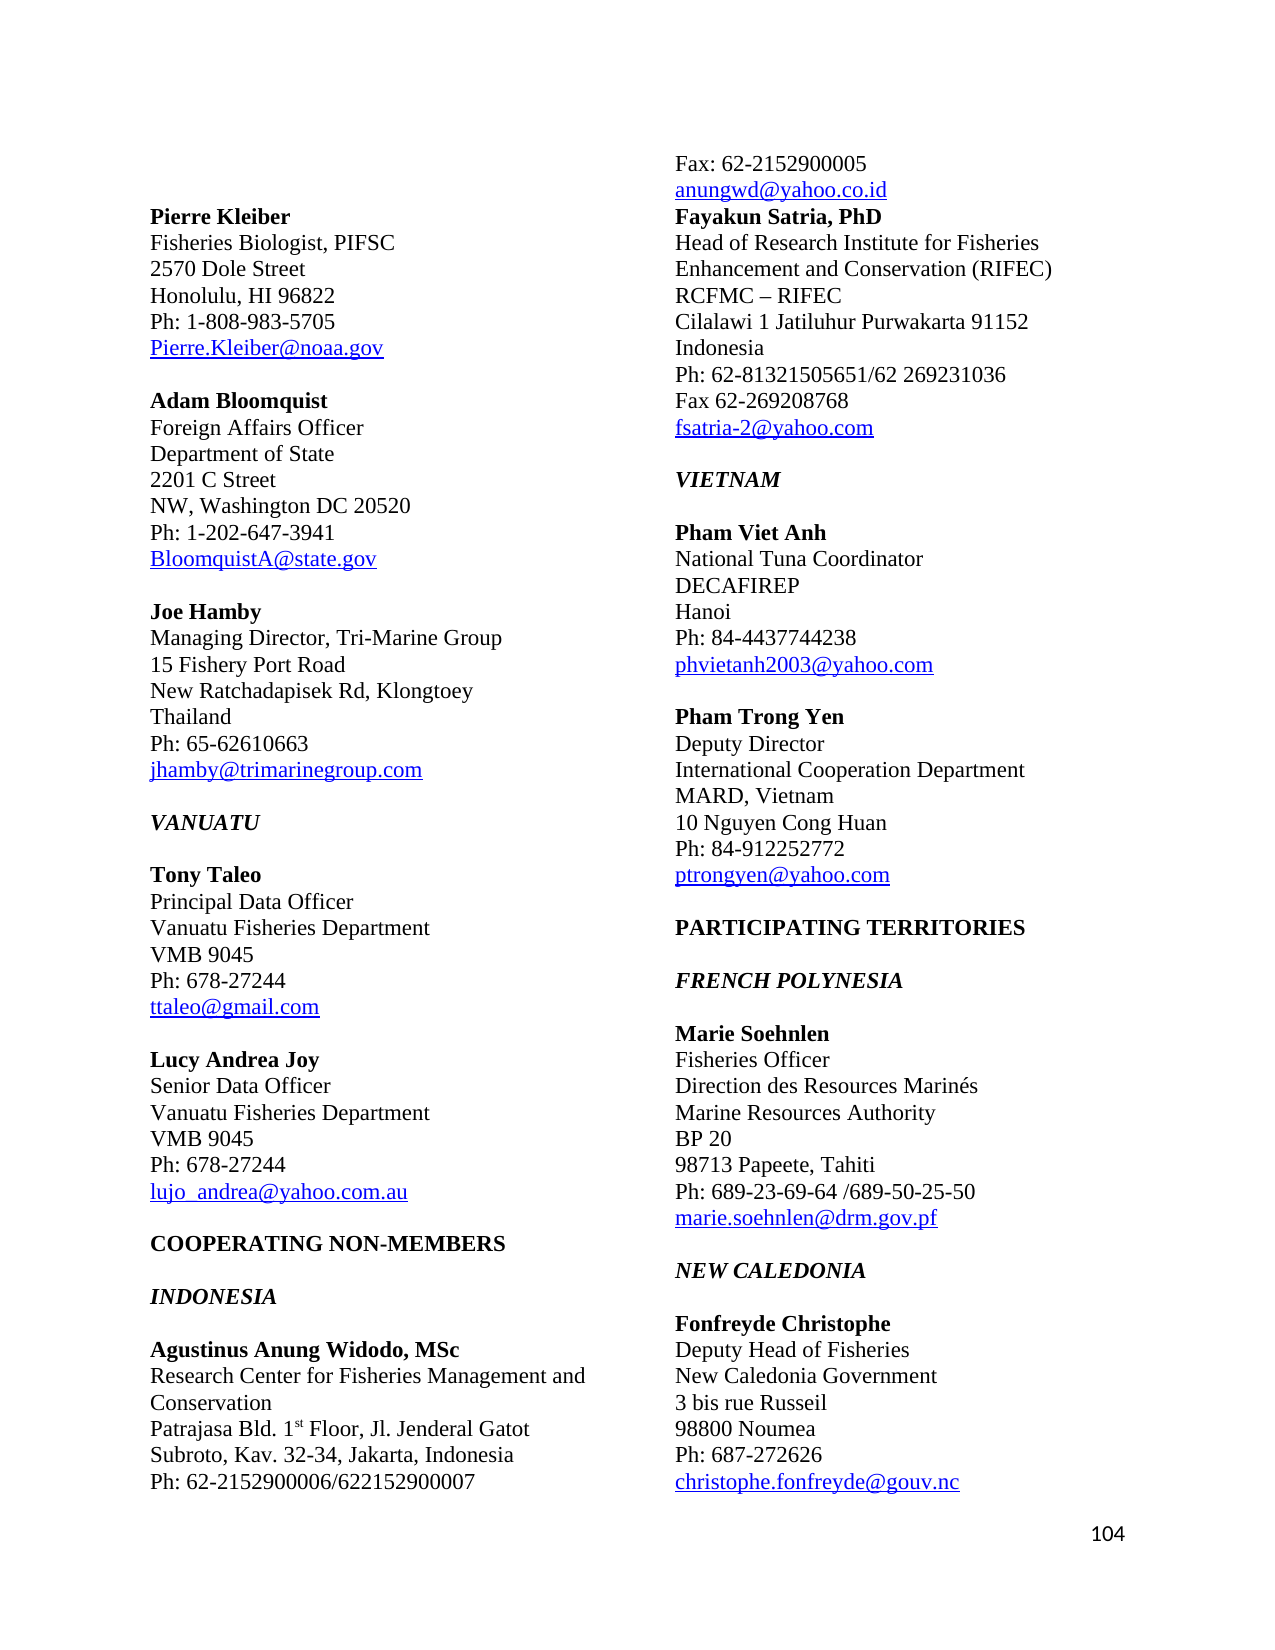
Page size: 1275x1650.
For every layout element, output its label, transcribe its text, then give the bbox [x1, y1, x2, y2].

text Ph: 678-27244 [150, 1151, 600, 1178]
text Fisheries Biologist, PIFSC [150, 229, 600, 255]
text DECAFIREP [675, 572, 1125, 598]
text Pierre.Kleiber@noaa.gov [150, 334, 600, 361]
text 2201 C Street [150, 466, 600, 493]
text Tony Taleo [150, 862, 600, 888]
text Fax: 62-2152900005 [675, 150, 1125, 176]
text Head of Research Institute for Fisheries Enhancement and Conservation (RIFEC) [675, 229, 1125, 282]
text Research Center for Fisheries Management and Conservation [150, 1362, 638, 1415]
text Marie Soehnlen [675, 1020, 1125, 1046]
text Deputy Head of Fisheries [675, 1336, 1125, 1362]
text Fisheries Officer [675, 1046, 1125, 1072]
text Agustinus Anung Widodo, MSc [150, 1336, 600, 1362]
text National Tuna Coordinator [675, 545, 1125, 572]
text Ph: 62-81321505651/62 269231036 [675, 361, 1125, 387]
text International Cooperation Department [675, 756, 1125, 782]
text Patrajasa Bld. 1st Floor, Jl. Jenderal Gatot Subroto, Kav. 32-34, Jakarta, Indonesia [150, 1415, 600, 1468]
text Honolulu, HI 96822 [150, 282, 600, 308]
text fsatria-2@yahoo.com [675, 413, 1125, 440]
text 98800 Noumea [675, 1415, 1125, 1441]
text Direction des Resources Marinés [675, 1072, 1125, 1099]
text New Caledonia Government [675, 1362, 1125, 1389]
text VMB 9045 [150, 1125, 600, 1151]
text Foreign Affairs Officer [150, 413, 600, 440]
text Pierre Kleiber [150, 203, 600, 229]
text Ph: 62-2152900006/622152900007 [150, 1468, 600, 1494]
text Ph: 84-912252772 [675, 835, 1125, 862]
text Hanoi [675, 598, 1125, 624]
text BP 20 [675, 1125, 1125, 1151]
text Cilalawi 1 Jatiluhur Purwakarta 91152 [675, 308, 1125, 334]
text 10 Nguyen Cong Huan [675, 809, 1125, 835]
text NEW CALEDONIA [675, 1257, 1125, 1283]
text Lucy Andrea Joy [150, 1046, 600, 1072]
text ptrongyen@yahoo.com [675, 862, 1125, 888]
text Thailand [150, 703, 600, 730]
text 15 Fishery Port Road [150, 651, 600, 677]
text Ph: 687-272626 [675, 1441, 1125, 1468]
text Pham Trong Yen [675, 703, 1125, 730]
text Ph: 84-4437744238 [675, 624, 1125, 651]
text 98713 Papeete, Tahiti [675, 1151, 1125, 1178]
text Ph: 65-62610663 [150, 730, 600, 756]
text Managing Director, Tri-Marine Group [150, 624, 600, 651]
text INDONESIA [150, 1283, 600, 1309]
text Vanuatu Fisheries Department [150, 914, 600, 941]
text Senior Data Officer [150, 1072, 600, 1099]
text 3 bis rue Russeil [675, 1389, 1125, 1415]
text RCFMC – RIFEC [675, 282, 1125, 308]
text Ph: 1-202-647-3941 [150, 519, 600, 545]
text marie.soehnlen@drm.gov.pf [675, 1204, 1125, 1231]
text Fonfreyde Christophe [675, 1309, 1125, 1336]
text Department of State [150, 440, 600, 466]
text Fax 62-269208768 [675, 387, 1125, 413]
text NW, Washington DC 20520 [150, 493, 600, 519]
text VANUATU [150, 809, 600, 835]
text Adam Bloomquist [150, 387, 600, 413]
text Principal Data Officer [150, 888, 600, 914]
text Joe Hamby [150, 598, 600, 624]
text Marine Resources Authority [675, 1099, 1125, 1125]
text christophe.fonfreyde@gouv.nc [675, 1468, 1125, 1494]
text anungwd@yahoo.co.id [675, 176, 1125, 203]
text Indonesia [675, 334, 1125, 361]
text Ph: 689-23-69-64 /689-50-25-50 [675, 1178, 1125, 1204]
text Fayakun Satria, PhD [675, 203, 1125, 229]
text Ph: 678-27244 [150, 967, 600, 993]
text lujo_andrea@yahoo.com.au [150, 1178, 600, 1204]
text VMB 9045 [150, 941, 600, 967]
text Vanuatu Fisheries Department [150, 1099, 600, 1125]
text Ph: 1-808-983-5705 [150, 308, 600, 334]
text 2570 Dole Street [150, 255, 600, 282]
text phvietanh2003@yahoo.com [675, 651, 1125, 677]
text COOPERATING NON-MEMBERS [150, 1231, 600, 1257]
text ttaleo@gmail.com [150, 993, 600, 1020]
text Pham Viet Anh [675, 519, 1125, 545]
text Deputy Director [675, 730, 1125, 756]
text FRENCH POLYNESIA [675, 967, 1125, 993]
text BloomquistA@state.gov [150, 545, 600, 572]
text PARTICIPATING TERRITORIES [675, 914, 1125, 941]
text jhamby@trimarinegroup.com [150, 756, 600, 782]
text VIETNAM [675, 466, 1125, 493]
text New Ratchadapisek Rd, Klongtoey [150, 677, 600, 703]
text MARD, Vietnam [675, 782, 1125, 809]
